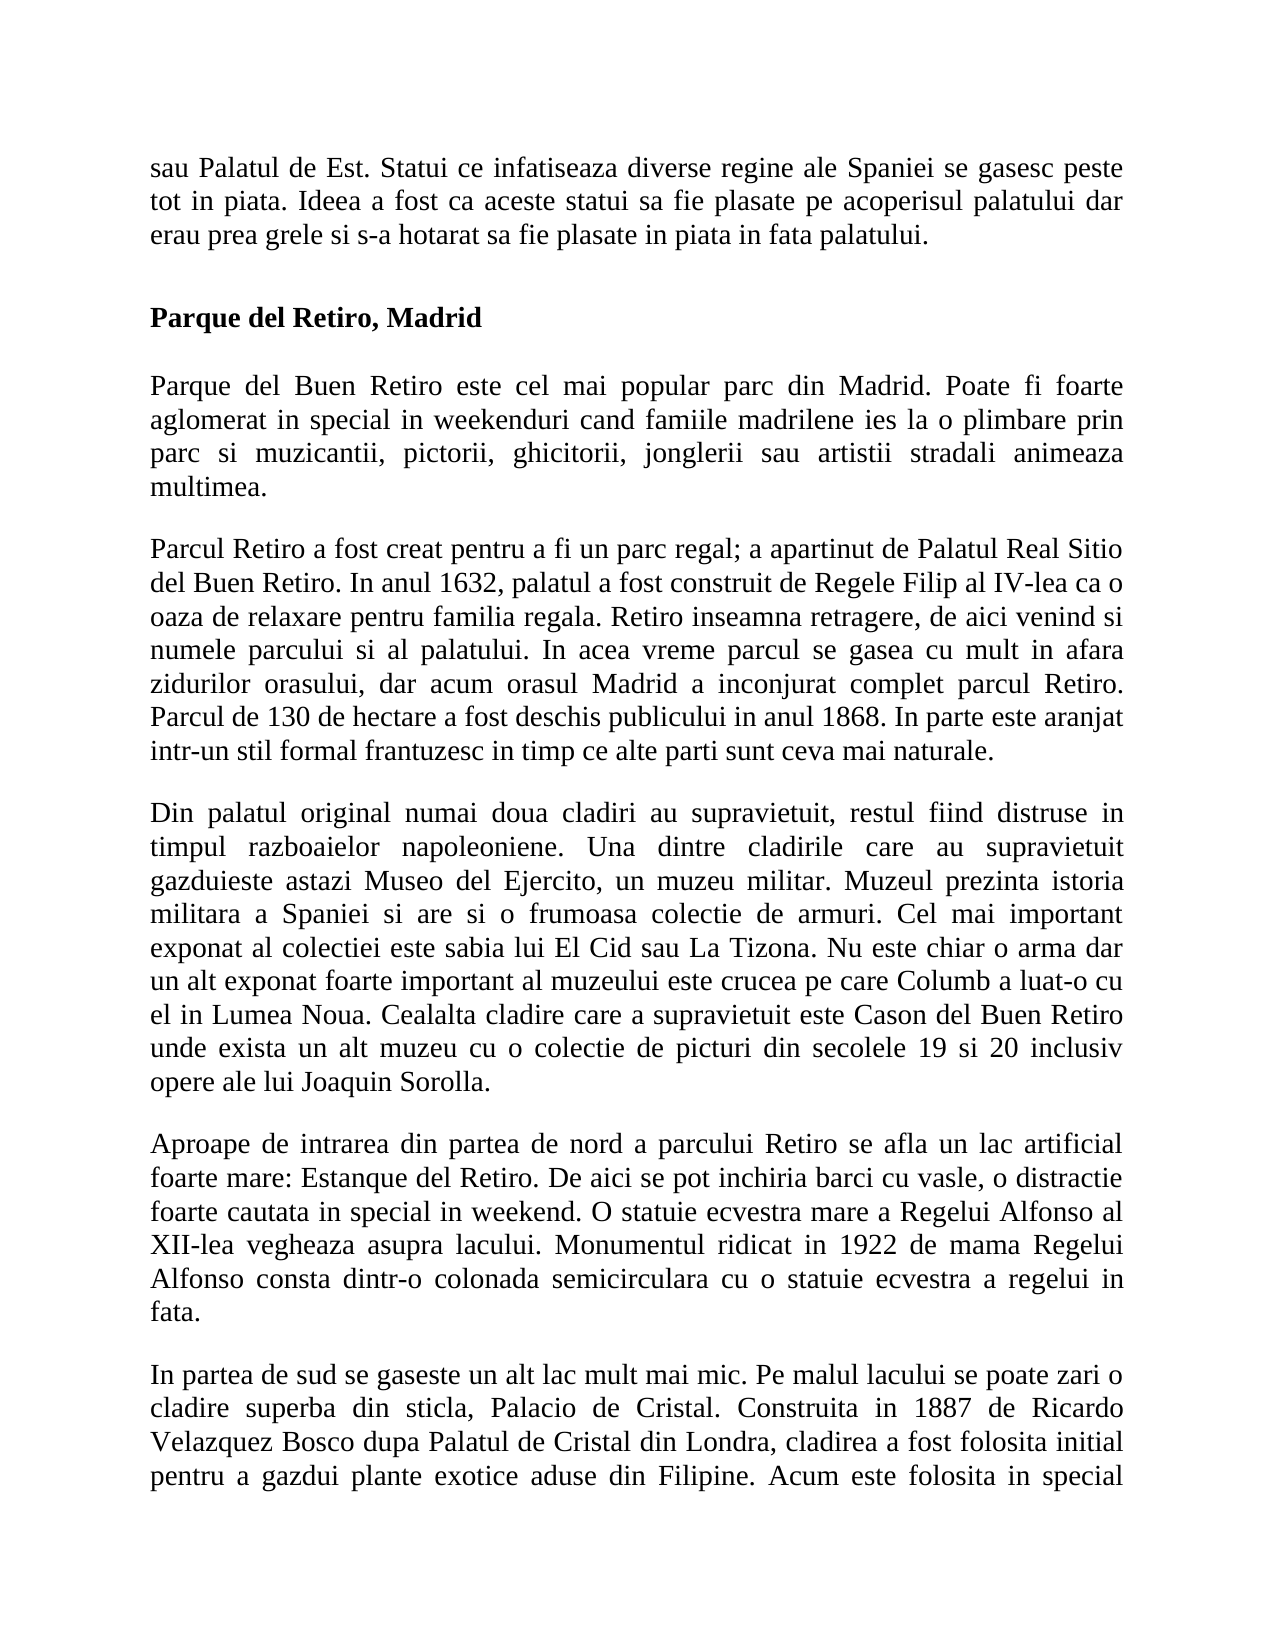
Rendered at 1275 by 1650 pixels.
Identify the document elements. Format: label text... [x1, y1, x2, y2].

subtitle Parque del Retiro, Madrid [150, 301, 1125, 334]
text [150, 1357, 1125, 1491]
text Parcul Retiro a fost creat pentru a fi un parc regal; a apartinut de Palatul Real Sitio del Buen Retiro. In anul 1632, palatul a fost construit de Regele Filip al IV-lea ca o oaza de relaxare pentru familia regala. Retiro inseamna retragere, de aici venind si numele parcului si al palatului. In acea vreme parcul se gasea cu mult in afara zidurilor orasului, dar acum orasul Madrid a inconjurat complet parcul Retiro. Parcul de 130 de hectare a fost deschis publicului in anul 1868. In parte este aranjat intr-un stil formal frantuzesc in timp ce alte parti sunt ceva mai naturale. [150, 532, 1125, 766]
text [150, 150, 1125, 251]
text Din palatul original numai doua cladiri au supravietuit, restul fiind distruse in timpul razboaielor napoleoniene. Una dintre cladirile care au supravietuit gazduieste astazi Museo del Ejercito, un muzeu militar. Muzeul prezinta istoria militara a Spaniei si are si o frumoasa colectie de armuri. Cel mai important exponat al colectiei este sabia lui El Cid sau La Tizona. Nu este chiar o arma dar un alt exponat foarte important al muzeului este crucea pe care Columb a luat-o cu el in Lumea Noua. Cealalta cladire care a supravietuit este Cason del Buen Retiro unde exista un alt muzeu cu o colectie de picturi din secolele 19 si 20 inclusiv opere ale lui Joaquin Sorolla. [150, 796, 1125, 1097]
text Parque del Buen Retiro este cel mai popular parc din Madrid. Poate fi foarte aglomerat in special in weekenduri cand famiile madrilene ies la o plimbare prin parc si muzicantii, pictorii, ghicitorii, jonglerii sau artistii stradali animeaza multimea. [150, 368, 1125, 502]
text Aproape de intrarea din partea de nord a parcului Retiro se afla un lac artificial foarte mare: Estanque del Retiro. De aici se pot inchiria barci cu vasle, o distractie foarte cautata in special in weekend. O statuie ecvestra mare a Regelui Alfonso al XII-lea vegheaza asupra lacului. Monumentul ridicat in 1922 de mama Regelui Alfonso consta dintr-o colonada semicirculara cu o statuie ecvestra a regelui in fata. [150, 1127, 1125, 1328]
